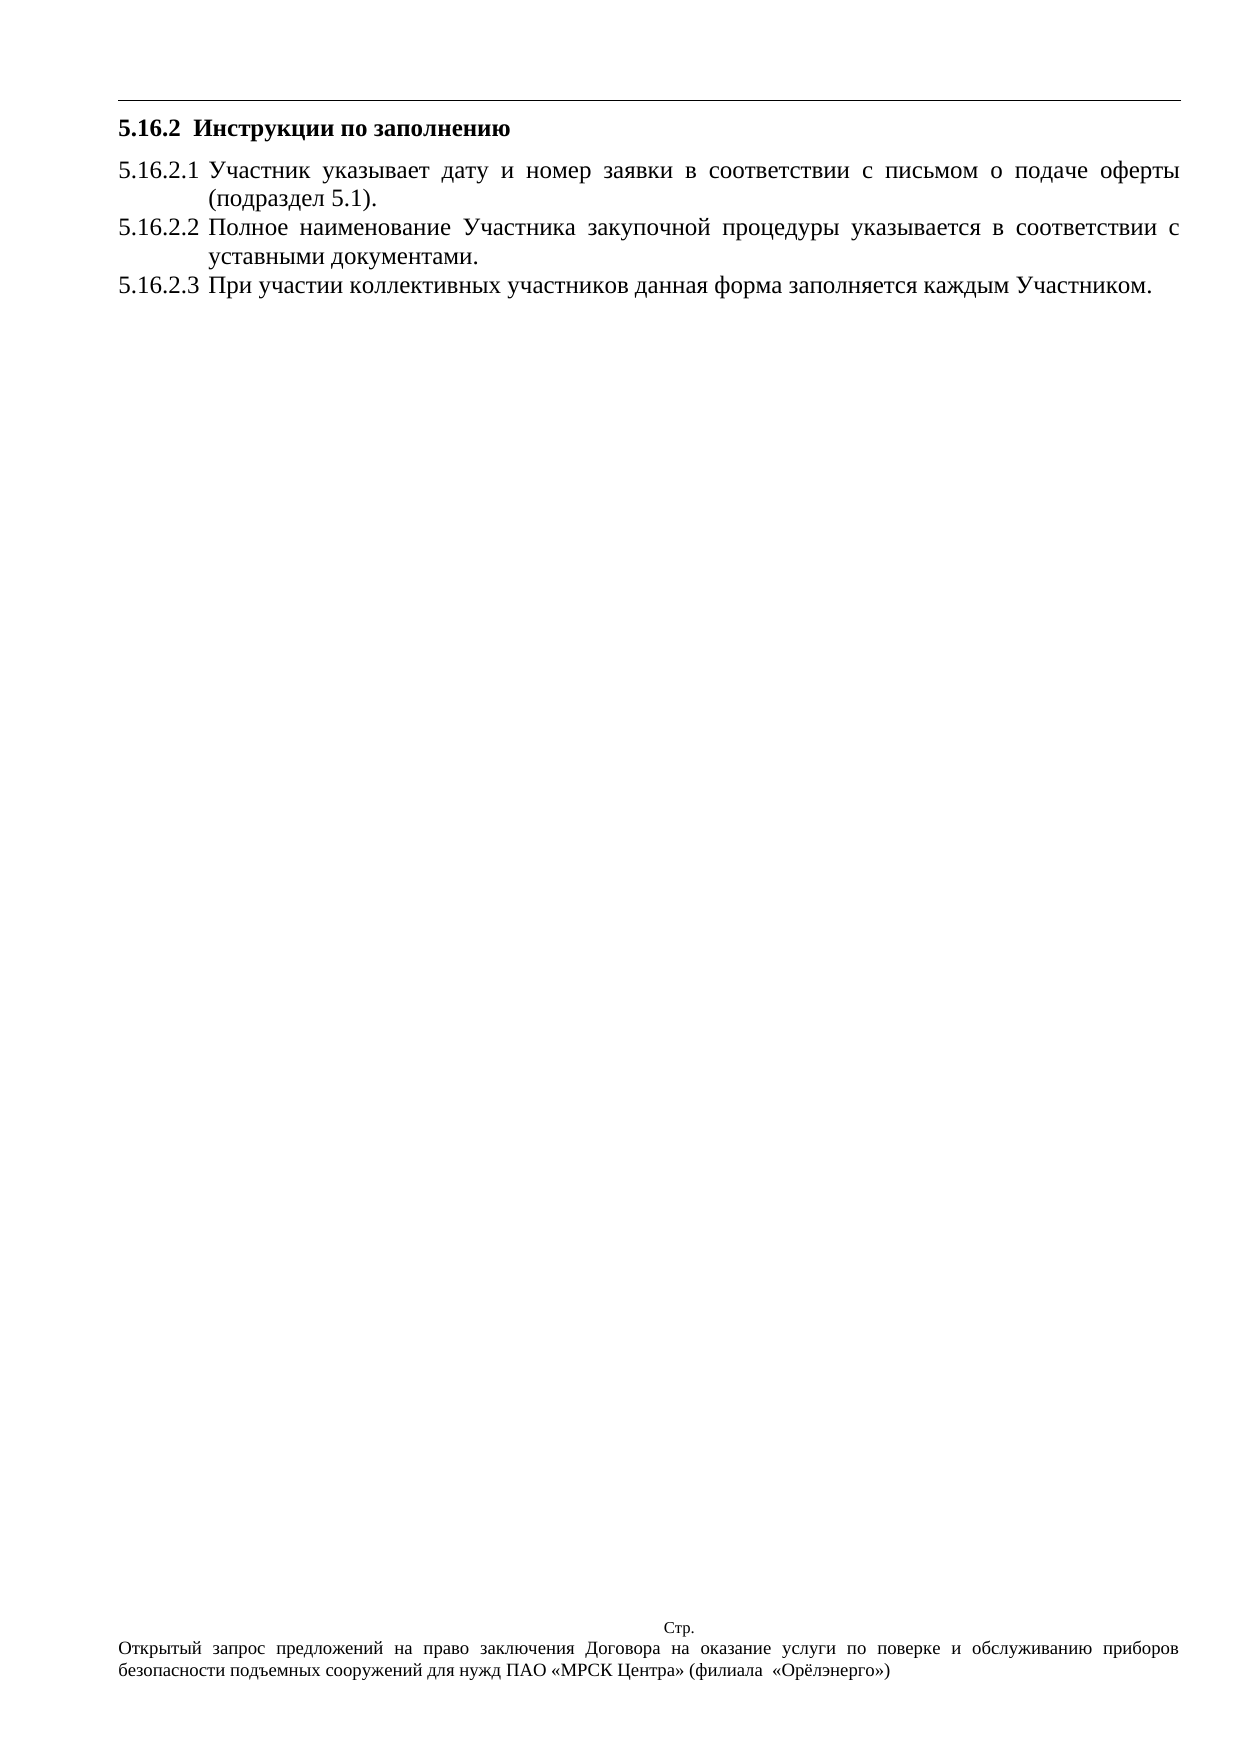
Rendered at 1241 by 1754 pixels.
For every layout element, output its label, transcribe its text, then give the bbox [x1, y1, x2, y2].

list При участии коллективных участников данная форма заполняется каждым Участником. [118, 270, 1181, 298]
list Полное наименование Участника закупочной процедуры указывается в соответствии с уставными документами. [118, 212, 1181, 270]
subtitle Инструкции по заполнению [118, 113, 1181, 142]
list Участник указывает дату и номер заявки в соответствии с письмом о подаче оферты (подраздел 5.1). [118, 155, 1181, 212]
